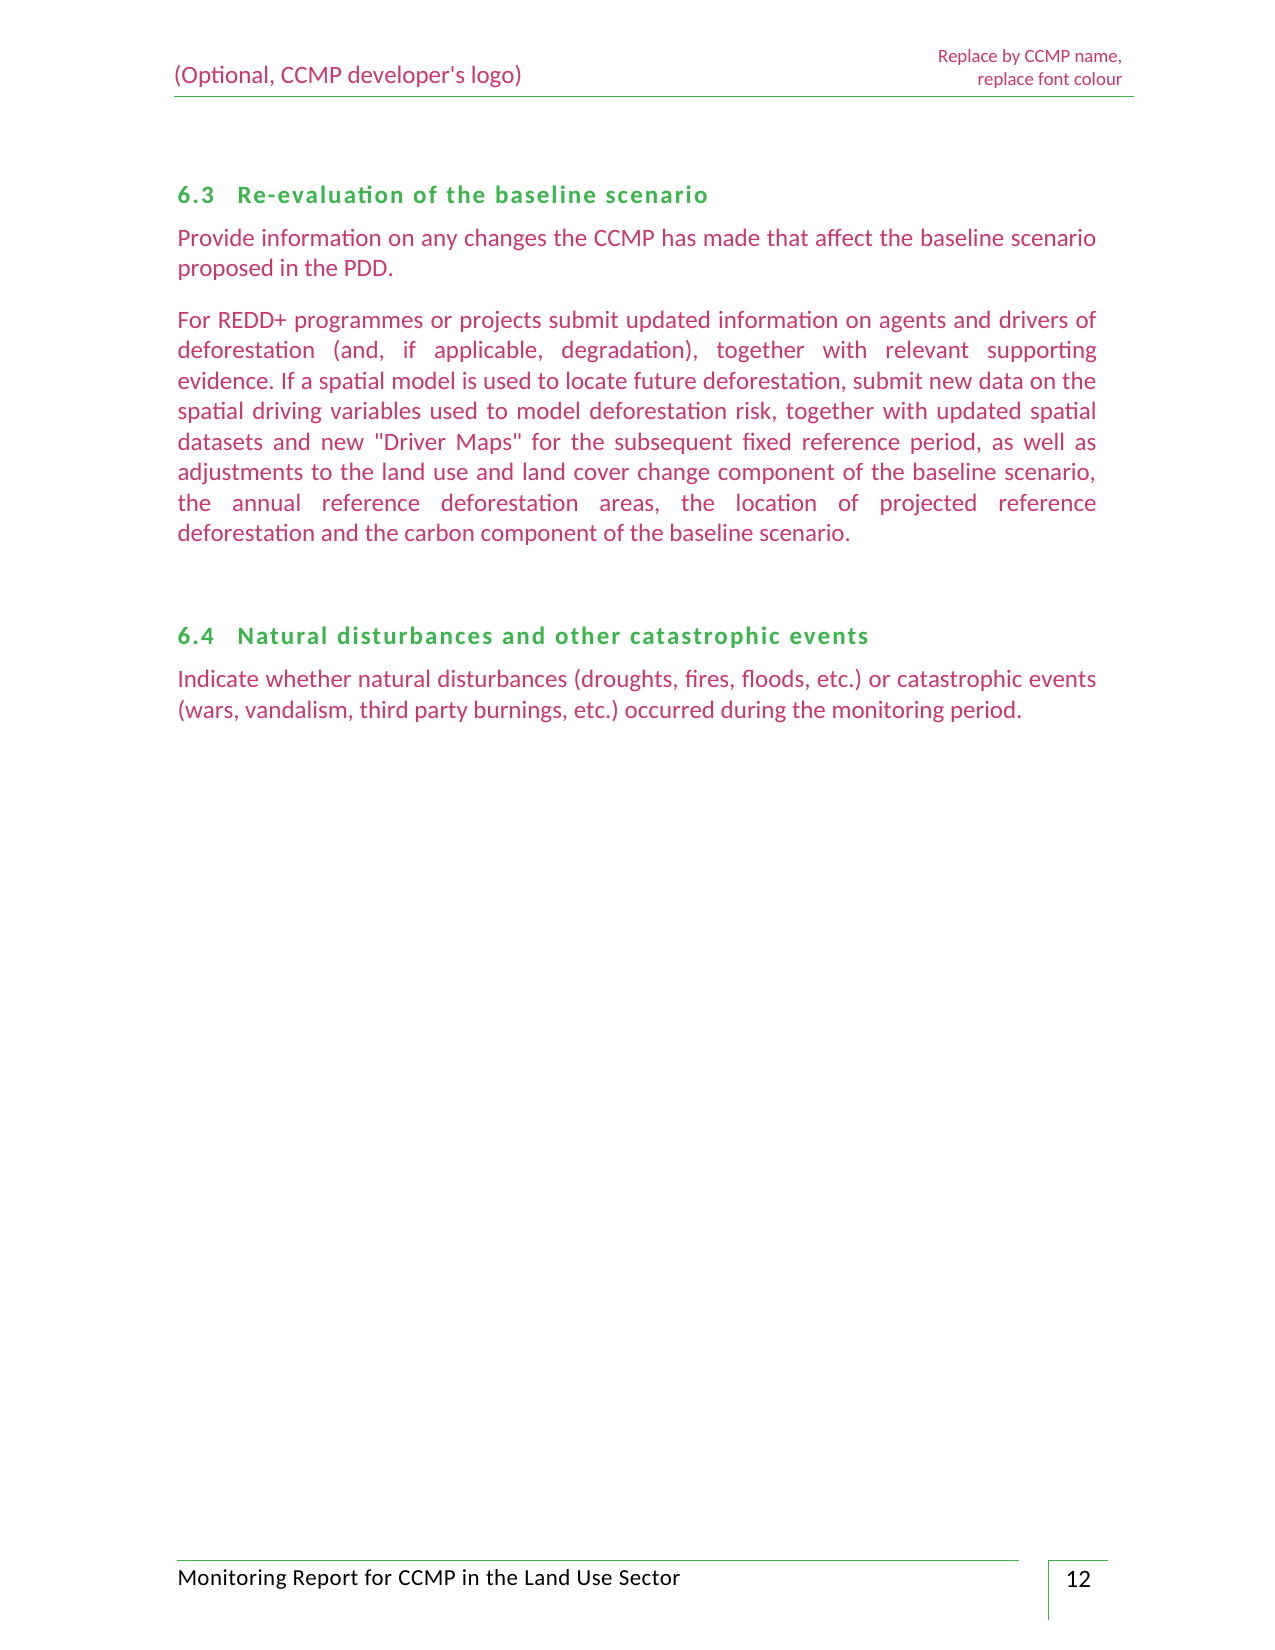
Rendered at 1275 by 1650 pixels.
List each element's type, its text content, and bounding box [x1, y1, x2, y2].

text Re-evaluation of the baseline scenario [177, 179, 1098, 209]
text Provide information on any changes the CCMP has made that affect the baseline scenario proposed in the PDD. [177, 222, 1098, 283]
text Indicate whether natural disturbances (droughts, fires, floods, etc.) or catastrophic events (wars, vandalism, third party burnings, etc.) occurred during the monitoring period. [177, 663, 1098, 724]
text For REDD+ programmes or projects submit updated information on agents and drivers of deforestation (and, if applicable, degradation), together with relevant supporting evidence. If a spatial model is used to locate future deforestation, submit new data on the spatial driving variables used to model deforestation risk, together with updated spatial datasets and new "Driver Maps" for the subsequent fixed reference period, as well as adjustments to the land use and land cover change component of the baseline scenario, the annual reference deforestation areas, the location of projected reference deforestation and the carbon component of the baseline scenario. [177, 304, 1098, 548]
text Natural disturbances and other catastrophic events [177, 620, 1098, 651]
